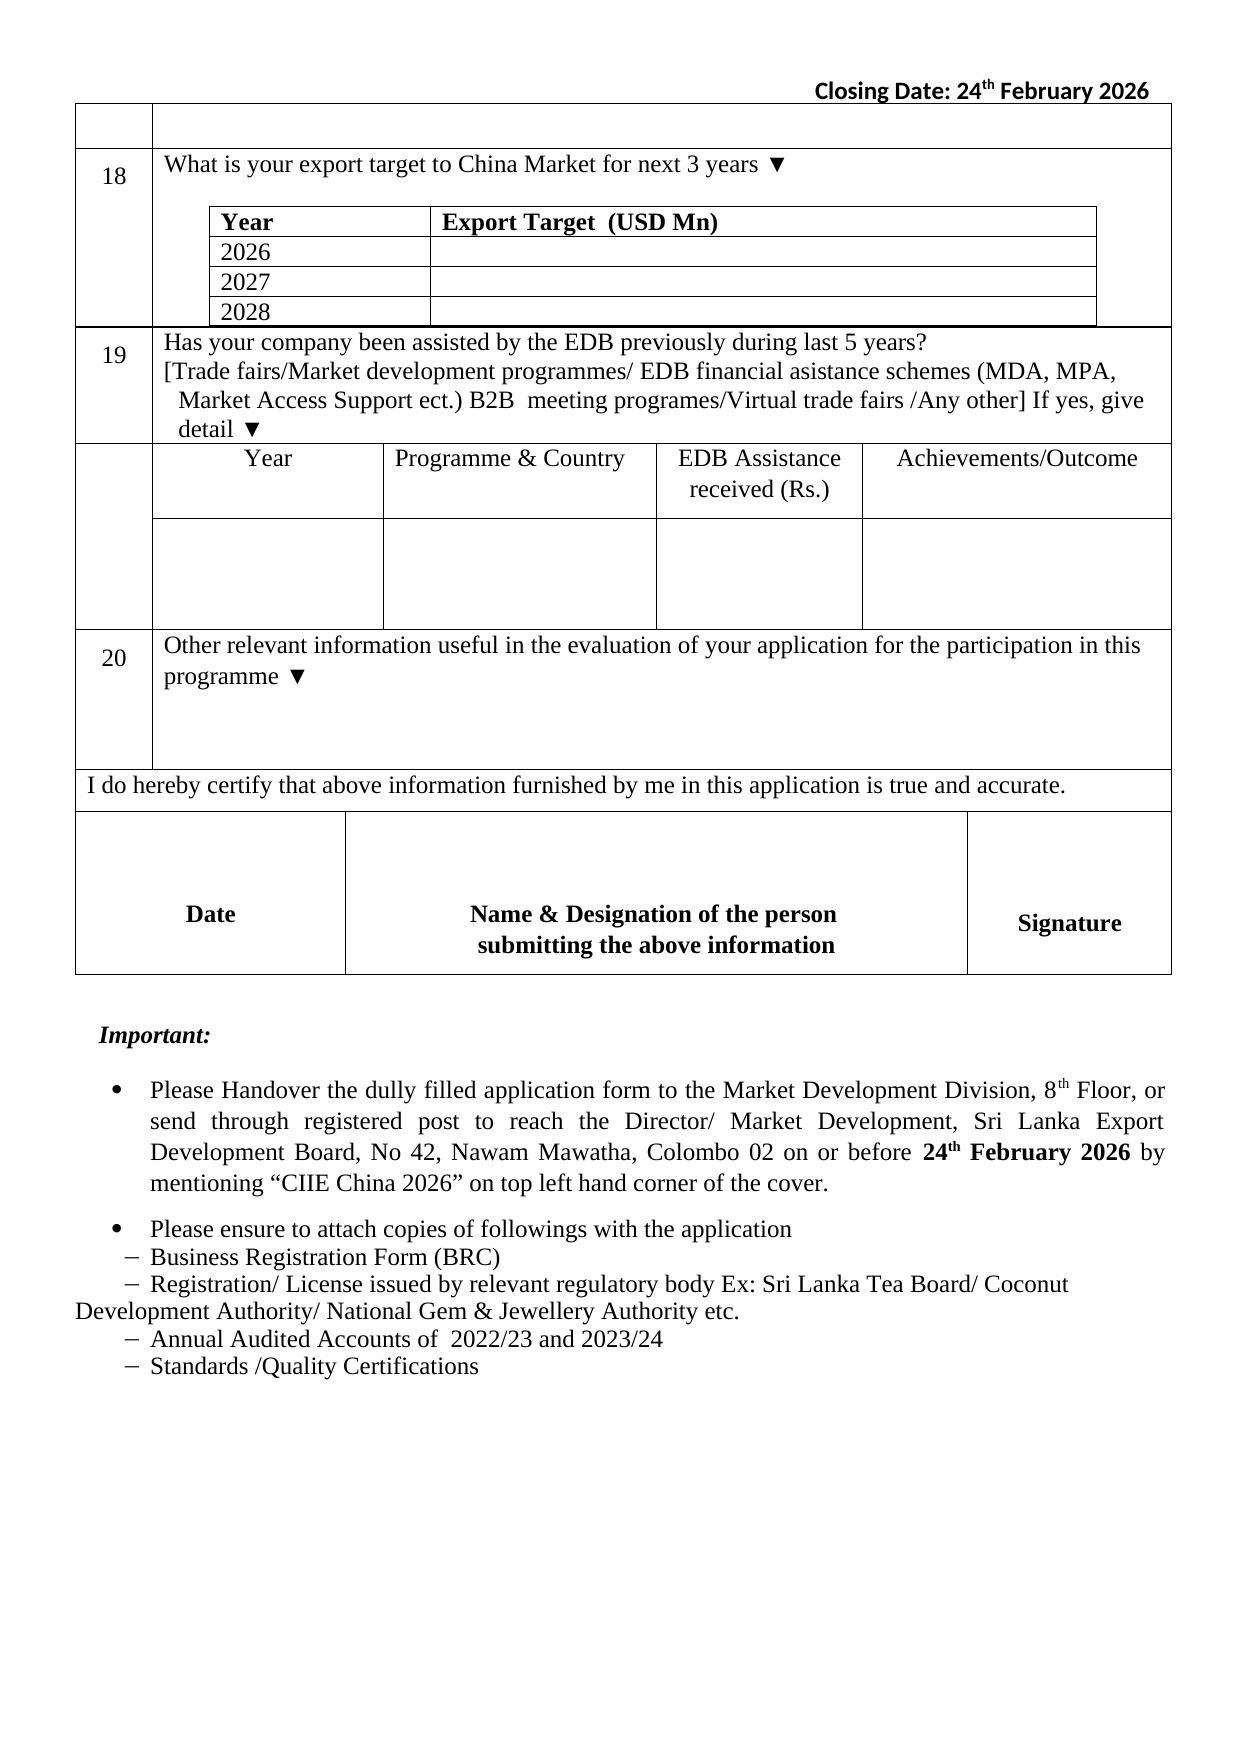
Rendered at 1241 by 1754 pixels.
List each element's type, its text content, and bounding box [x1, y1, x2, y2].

table_cell [153, 519, 383, 629]
table_cell Has your company been assisted by the EDB previously during last 5 years? [Trade fairs/Market development programmes/ EDB financial asistance schemes (MDA, MPA, Market Access Support ect.) B2B meeting programes/Virtual trade fairs /Any other] If yes, give detail ▼ [153, 328, 1171, 442]
table_cell 18 [76, 149, 152, 326]
text Important: [86, 1022, 1165, 1049]
list Please ensure to attach copies of followings with the application [112, 1216, 1165, 1243]
table_cell EDB Assistance received (Rs.) [657, 444, 862, 518]
table_cell Year [153, 444, 383, 518]
list Please Handover the dully filled application form to the Market Development Division, 8th Floor, or send through registered post to reach the Director/ Market Development, Sri Lanka Export Development Board, No 42, Nawam Mawatha, Colombo 02 on or before 24th February 2026 by mentioning “CIIE China 2026” on top left hand corner of the cover. [112, 1075, 1165, 1197]
table_cell 20 [76, 630, 152, 769]
table_cell [863, 519, 1171, 629]
table_cell I do hereby certify that above information furnished by me in this application is true and accurate. [76, 770, 1171, 811]
table_cell Other relevant information useful in the evaluation of your application for the participation in this programme ▼ [153, 630, 1171, 769]
list Registration/ License issued by relevant regulatory body Ex: Sri Lanka Tea Board/ Coconut Development Authority/ National Gem & Jewellery Authority etc. [75, 1271, 1165, 1325]
list Business Registration Form (BRC) [75, 1243, 1165, 1271]
table_cell [384, 519, 656, 629]
table_cell Achievements/Outcome [863, 444, 1171, 518]
table_cell Programme & Country [384, 444, 656, 518]
table_cell Signature [968, 812, 1171, 974]
table_cell [657, 519, 862, 629]
table_cell 17 [76, 104, 152, 148]
table_cell 19 [76, 328, 152, 442]
table_cell Date [76, 812, 345, 974]
list Annual Audited Accounts of 2022/23 and 2023/24 [75, 1325, 1165, 1353]
list Standards /Quality Certifications [75, 1353, 1165, 1380]
table_cell [76, 444, 152, 629]
table_cell What is your export target to China Market for next 3 years ▼ [153, 149, 1171, 326]
table_cell Name & Designation of the person submitting the above information [346, 812, 967, 974]
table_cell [153, 104, 1171, 148]
